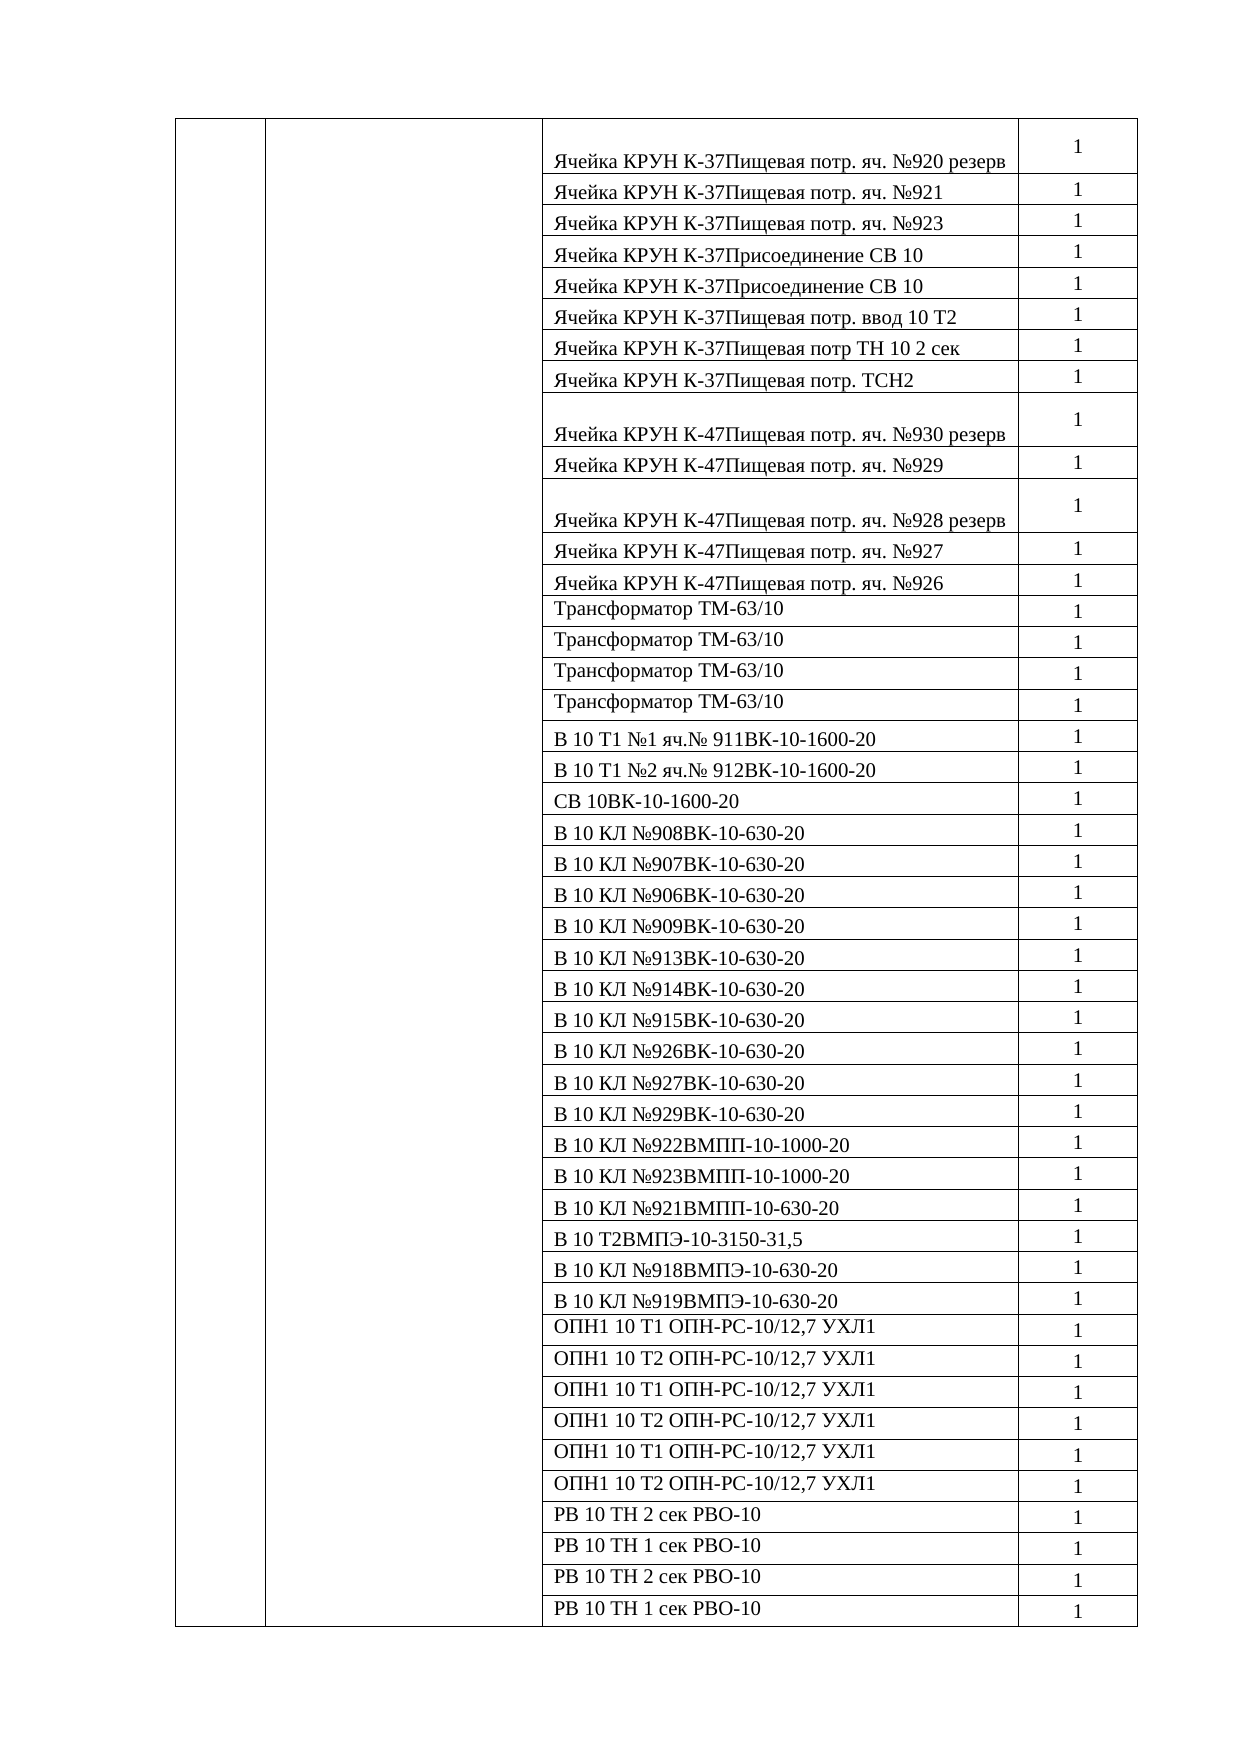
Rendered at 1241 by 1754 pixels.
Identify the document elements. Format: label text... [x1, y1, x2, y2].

table_cell 1 [1019, 236, 1137, 267]
table_cell В 10 КЛ №915ВК-10-630-20 [543, 1002, 1018, 1032]
table_cell ОПН1 10 Т1 ОПН-РС-10/12,7 УХЛ1 [543, 1440, 1018, 1470]
table_cell Ячейка КРУН К-37Пищевая потр. яч. №923 [543, 205, 1018, 235]
table_cell 1 [1019, 658, 1137, 688]
table_cell 1 [1019, 565, 1137, 595]
table_cell Ячейка КРУН К-47Пищевая потр. яч. №928 резерв [543, 479, 1018, 532]
table_cell В 10 КЛ №918ВМПЭ-10-630-20 [543, 1252, 1018, 1282]
table_cell 1 [1019, 971, 1137, 1001]
table_cell В 10 КЛ №906ВК-10-630-20 [543, 877, 1018, 907]
table_cell 1 [1019, 361, 1137, 392]
table_cell Ячейка КРУН К-37Пищевая потр. ТСН2 [543, 361, 1018, 392]
table_cell ОПН1 10 Т2 ОПН-РС-10/12,7 УХЛ1 [543, 1408, 1018, 1438]
table_cell 1 [1019, 596, 1137, 626]
table_cell 1 [1019, 299, 1137, 329]
table_cell 1 [1019, 1033, 1137, 1063]
table_cell 1 [1019, 877, 1137, 907]
table_cell 1 [1019, 1440, 1137, 1470]
table_cell ОПН1 10 Т2 ОПН-РС-10/12,7 УХЛ1 [543, 1471, 1018, 1501]
table_cell Ячейка КРУН К-37Пищевая потр ТН 10 2 сек [543, 330, 1018, 360]
table_cell Ячейка КРУН К-37Присоединение СВ 10 [543, 236, 1018, 267]
table_cell В 10 КЛ №929ВК-10-630-20 [543, 1096, 1018, 1126]
table_cell 1 [1019, 1596, 1137, 1626]
table_cell 1 [1019, 205, 1137, 235]
table_cell В 10 КЛ №921ВМПП-10-630-20 [543, 1190, 1018, 1220]
table_cell 1 [1019, 268, 1137, 298]
table_cell 1 [1019, 1252, 1137, 1282]
table_cell 1 [1019, 1221, 1137, 1251]
table_cell 1 [1019, 1565, 1137, 1595]
table_cell Ячейка КРУН К-47Пищевая потр. яч. №927 [543, 533, 1018, 563]
table_cell В 10 КЛ №908ВК-10-630-20 [543, 815, 1018, 845]
table_cell 1 [1019, 690, 1137, 720]
table_cell 1 [1019, 940, 1137, 970]
table_cell Трансформатор ТМ-63/10 [543, 658, 1018, 688]
table_cell В 10 КЛ №922ВМПП-10-1000-20 [543, 1127, 1018, 1157]
table_cell СВ 10ВК-10-1600-20 [543, 783, 1018, 813]
table_cell РВ 10 ТН 1 сек РВО-10 [543, 1533, 1018, 1563]
table_cell 1 [1019, 119, 1137, 173]
table_cell В 10 КЛ №914ВК-10-630-20 [543, 971, 1018, 1001]
table_cell В 10 Т2ВМПЭ-10-3150-31,5 [543, 1221, 1018, 1251]
table_cell В 10 КЛ №909ВК-10-630-20 [543, 908, 1018, 938]
table_cell 1 [1019, 908, 1137, 938]
table_cell 1 [1019, 627, 1137, 657]
table_cell В 10 КЛ №926ВК-10-630-20 [543, 1033, 1018, 1063]
table_cell 1 [1019, 1002, 1137, 1032]
table_cell ОПН1 10 Т1 ОПН-РС-10/12,7 УХЛ1 [543, 1377, 1018, 1407]
table_cell 1 [1019, 1065, 1137, 1095]
table_cell ОПН1 10 Т2 ОПН-РС-10/12,7 УХЛ1 [543, 1346, 1018, 1376]
table_cell ОПН1 10 Т1 ОПН-РС-10/12,7 УХЛ1 [543, 1315, 1018, 1345]
table_cell В 10 КЛ №927ВК-10-630-20 [543, 1065, 1018, 1095]
table_cell Ячейка КРУН К-37Пищевая потр. ввод 10 Т2 [543, 299, 1018, 329]
table_cell Ячейка КРУН К-37Пищевая потр. яч. №921 [543, 174, 1018, 204]
table_cell Ячейка КРУН К-47Пищевая потр. яч. №929 [543, 447, 1018, 477]
table_cell 1 [1019, 1096, 1137, 1126]
table_cell 1 [1019, 1377, 1137, 1407]
table_cell 1 [1019, 1158, 1137, 1188]
table_cell 1 [1019, 1283, 1137, 1313]
table_cell Ячейка КРУН К-47Пищевая потр. яч. №930 резерв [543, 393, 1018, 446]
table_cell В 10 Т1 №1 яч.№ 911ВК-10-1600-20 [543, 721, 1018, 751]
table_cell 1 [1019, 721, 1137, 751]
table_cell 1 [1019, 815, 1137, 845]
table_cell 1 [1019, 1408, 1137, 1438]
table_cell 1 [1019, 1127, 1137, 1157]
table_cell 1 [1019, 393, 1137, 446]
table_cell 1 [1019, 1502, 1137, 1532]
table_cell 1 [1019, 783, 1137, 813]
table_cell 1 [1019, 1190, 1137, 1220]
table_cell 1 [1019, 447, 1137, 477]
table_cell 1 [1019, 752, 1137, 782]
table_cell 1 [1019, 1315, 1137, 1345]
table_cell РВ 10 ТН 2 сек РВО-10 [543, 1565, 1018, 1595]
table_cell Трансформатор ТМ-63/10 [543, 690, 1018, 720]
table_cell В 10 КЛ №919ВМПЭ-10-630-20 [543, 1283, 1018, 1313]
table_cell 1 [1019, 330, 1137, 360]
table_cell 1 [1019, 846, 1137, 876]
table_cell 1 [1019, 1346, 1137, 1376]
table_cell Ячейка КРУН К-47Пищевая потр. яч. №926 [543, 565, 1018, 595]
table_cell В 10 КЛ №923ВМПП-10-1000-20 [543, 1158, 1018, 1188]
table_cell Ячейка КРУН К-37Пищевая потр. яч. №920 резерв [543, 119, 1018, 173]
table_cell Ячейка КРУН К-37Присоединение СВ 10 [543, 268, 1018, 298]
table_cell РВ 10 ТН 1 сек РВО-10 [543, 1596, 1018, 1626]
table_cell Трансформатор ТМ-63/10 [543, 627, 1018, 657]
table_cell РВ 10 ТН 2 сек РВО-10 [543, 1502, 1018, 1532]
table_cell В 10 КЛ №913ВК-10-630-20 [543, 940, 1018, 970]
table_cell Трансформатор ТМ-63/10 [543, 596, 1018, 626]
table_cell 1 [1019, 533, 1137, 563]
table_cell 1 [1019, 1471, 1137, 1501]
table_cell В 10 КЛ №907ВК-10-630-20 [543, 846, 1018, 876]
table_cell 1 [1019, 1533, 1137, 1563]
table_cell 1 [1019, 174, 1137, 204]
table_cell 1 [1019, 479, 1137, 532]
table_cell В 10 Т1 №2 яч.№ 912ВК-10-1600-20 [543, 752, 1018, 782]
